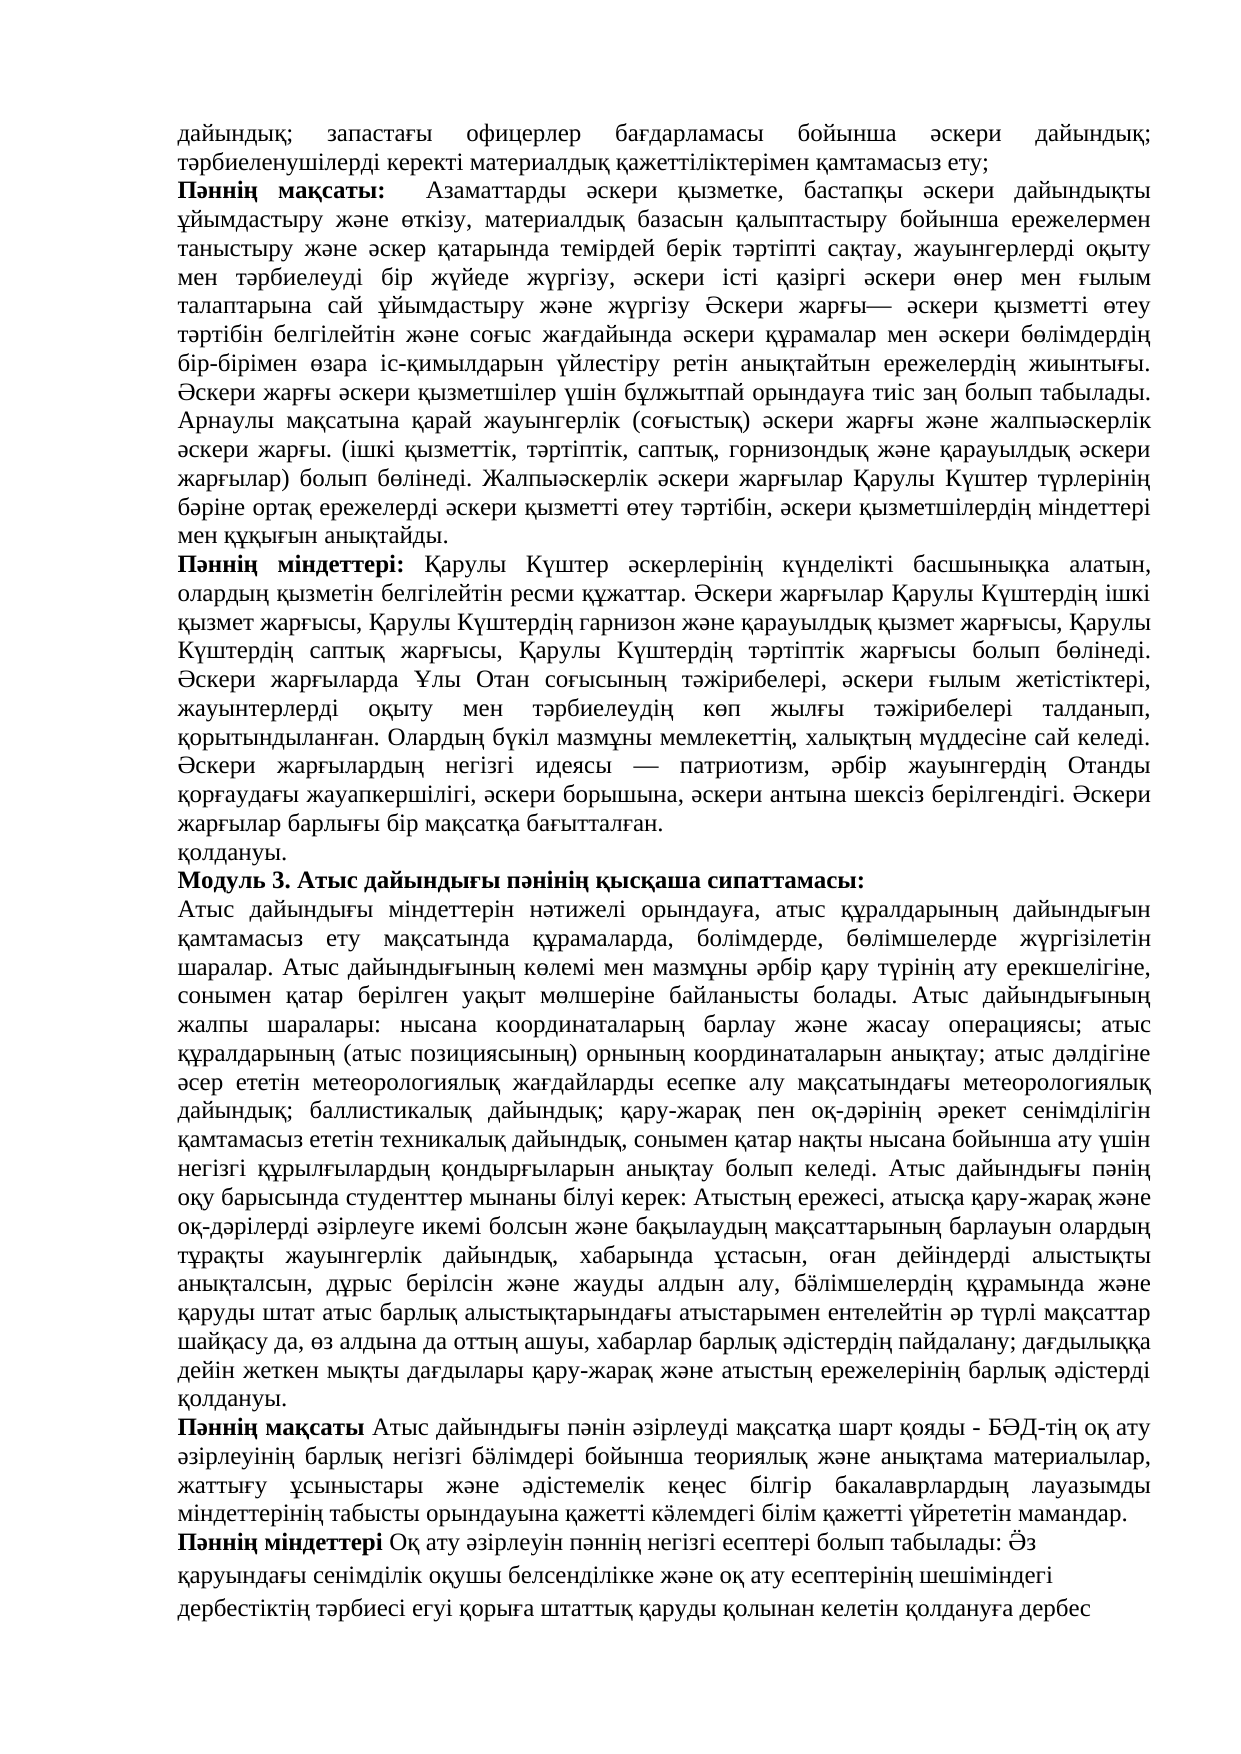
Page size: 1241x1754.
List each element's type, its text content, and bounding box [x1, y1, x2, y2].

text Пәннің міндеттері: Қарулы Күштер әскерлерінің күнделікті басшынықка алатын, олардың қызметін белгілейтін ресми құжаттар. Әскери жарғылар Қарулы Күштердің ішкі қызмет жарғысы, Қарулы Күштердің гарнизон және қарауылдық қызмет жарғысы, Қарулы Күштердің саптық жарғысы, Қарулы Күштердің тәртіптік жарғысы болып бөлінеді. Әскери жарғыларда Ұлы Отан соғысының тәжірибелері, әскери ғылым жетістіктері, жауынтерлерді оқыту мен тәрбиелеудің көп жылғы тәжірибелері талданып, қорытындыланған. Олардың бүкіл мазмұны мемлекеттің, халықтың мүддесіне сай келеді. Әскери жарғылардың негізгі идеясы — патриотизм, әрбір жауынгердің Отанды қорғаудағы жауапкершілігі, әскери борышына, әскери антына шексіз берілгендігі. Әскери жарғылар барлығы бір мақсатқа бағытталған. [177, 549, 1152, 837]
text Модуль 3. Атыс дайындығы пәнінің қысқаша сипаттамасы: [177, 866, 1152, 894]
text Пәннің мақсаты: Азаматтарды әскери қызметке, бастапқы әскери дайындықты ұйымдастыру және өткізу, материалдық базасын қалыптастыру бойынша ережелермен таныстыру және әскер қатарында темірдей берік тәртіпті сақтау, жауынгерлерді оқыту мен тәрбиелеуді бір жүйеде жүргізу, әскери істі қазіргі әскери өнер мен ғылым талаптарына сай ұйымдастыру және жүргізу Әскери жарғы— әскери қызметті өтеу тәртібін белгілейтін және соғыс жағдайында әскери құрамалар мен әскери бөлімдердің бір-бірімен өзара іс-қимылдарын үйлестіру ретін анықтайтын ережелердің жиынтығы. Әскери жарғы әскери қызметшілер үшін бұлжытпай орындауға тиіс заң болып табылады. Арнаулы мақсатына қарай жауынгерлік (соғыстық) әскери жарғы және жалпыәскерлік әскери жарғы. (ішкі қызметтік, тәртіптік, саптық, горнизондық және қарауылдық әскери жарғылар) болып бөлінеді. Жалпыәскерлік әскери жарғылар Қарулы Күштер түрлерінің бәріне ортақ ережелерді әскери қызметті өтеу тәртібін, әскери қызметшілердің міндеттері мен құқығын анықтайды. [177, 176, 1152, 549]
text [177, 1527, 1152, 1622]
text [177, 118, 1152, 176]
text қолдануы. [177, 837, 1152, 866]
text Атыс дайындығы міндеттерін нәтижелі орындауға, атыс құралдарының дайындығын қамтамасыз ету мақсатында құрамаларда, болімдерде, бөлімшелерде жүргізілетін шаралар. Атыс дайындығының көлемі мен мазмұны әрбір қару түрінің ату ерекшелігіне, сонымен қатар берілген уақыт мөлшеріне байланысты болады. Атыс дайындығының жалпы шаралары: нысана координаталарың барлау және жасау операциясы; атыс құралдарының (атыс позициясының) орнының координаталарын анықтау; атыс дәлдігіне әсер ететін метеорологиялық жағдайларды есепке алу мақсатындағы метеорологиялық дайындық; баллистикалық дайындық; қару-жарақ пен оқ-дәрінің әрекет сенімділігін қамтамасыз ететін техникалық дайындық, сонымен қатар нақты нысана бойынша ату үшін негізгі құрылғылардың қондырғыларын анықтау болып келеді. Атыс дайындығы пәнің оқу барысында студенттер мынаны білуі керек: Атыстың ережесi, атысқа қару-жарақ және оқ-дәрiлердi әзiрлеуге икемi болсын және бақылаудың мақсаттарының барлауын олардың тұрақты жауынгерлiк дайындық, хабарында ұстасын, оған дейiндердi алыстықты анықталсын, дұрыс берiлсiн және жауды алдын алу, бӛлiмшелердiң құрамында және қаруды штат атыс барлық алыстықтарындағы атыстарымен ентелейтiн әр түрлi мақсаттар шайқасу да, өз алдына да оттың ашуы, хабарлар барлық әдiстердiң пайдалану; дағдылыққа дейiн жеткен мықты дағдылары қару-жарақ және атыстың ережелерiнiң барлық әдiстердi қолдануы. [177, 894, 1152, 1412]
text Пәннiң мақсаты Атыс дайындығы пәнін әзiрлеудi мақсатқа шарт қояды - БӘД-тiң оқ ату әзiрлеуiнiң барлық негiзгi бӛлiмдерi бойынша теориялық және анықтама материалылар, жаттығу ұсыныстары және әдiстемелiк кеңес бiлгiр бакалаврлардың лауазымды мiндеттерiнiң табысты орындауына қажеттi кӛлемдегi бiлiм қажеттi үйрететiн мамандар. [177, 1412, 1152, 1527]
